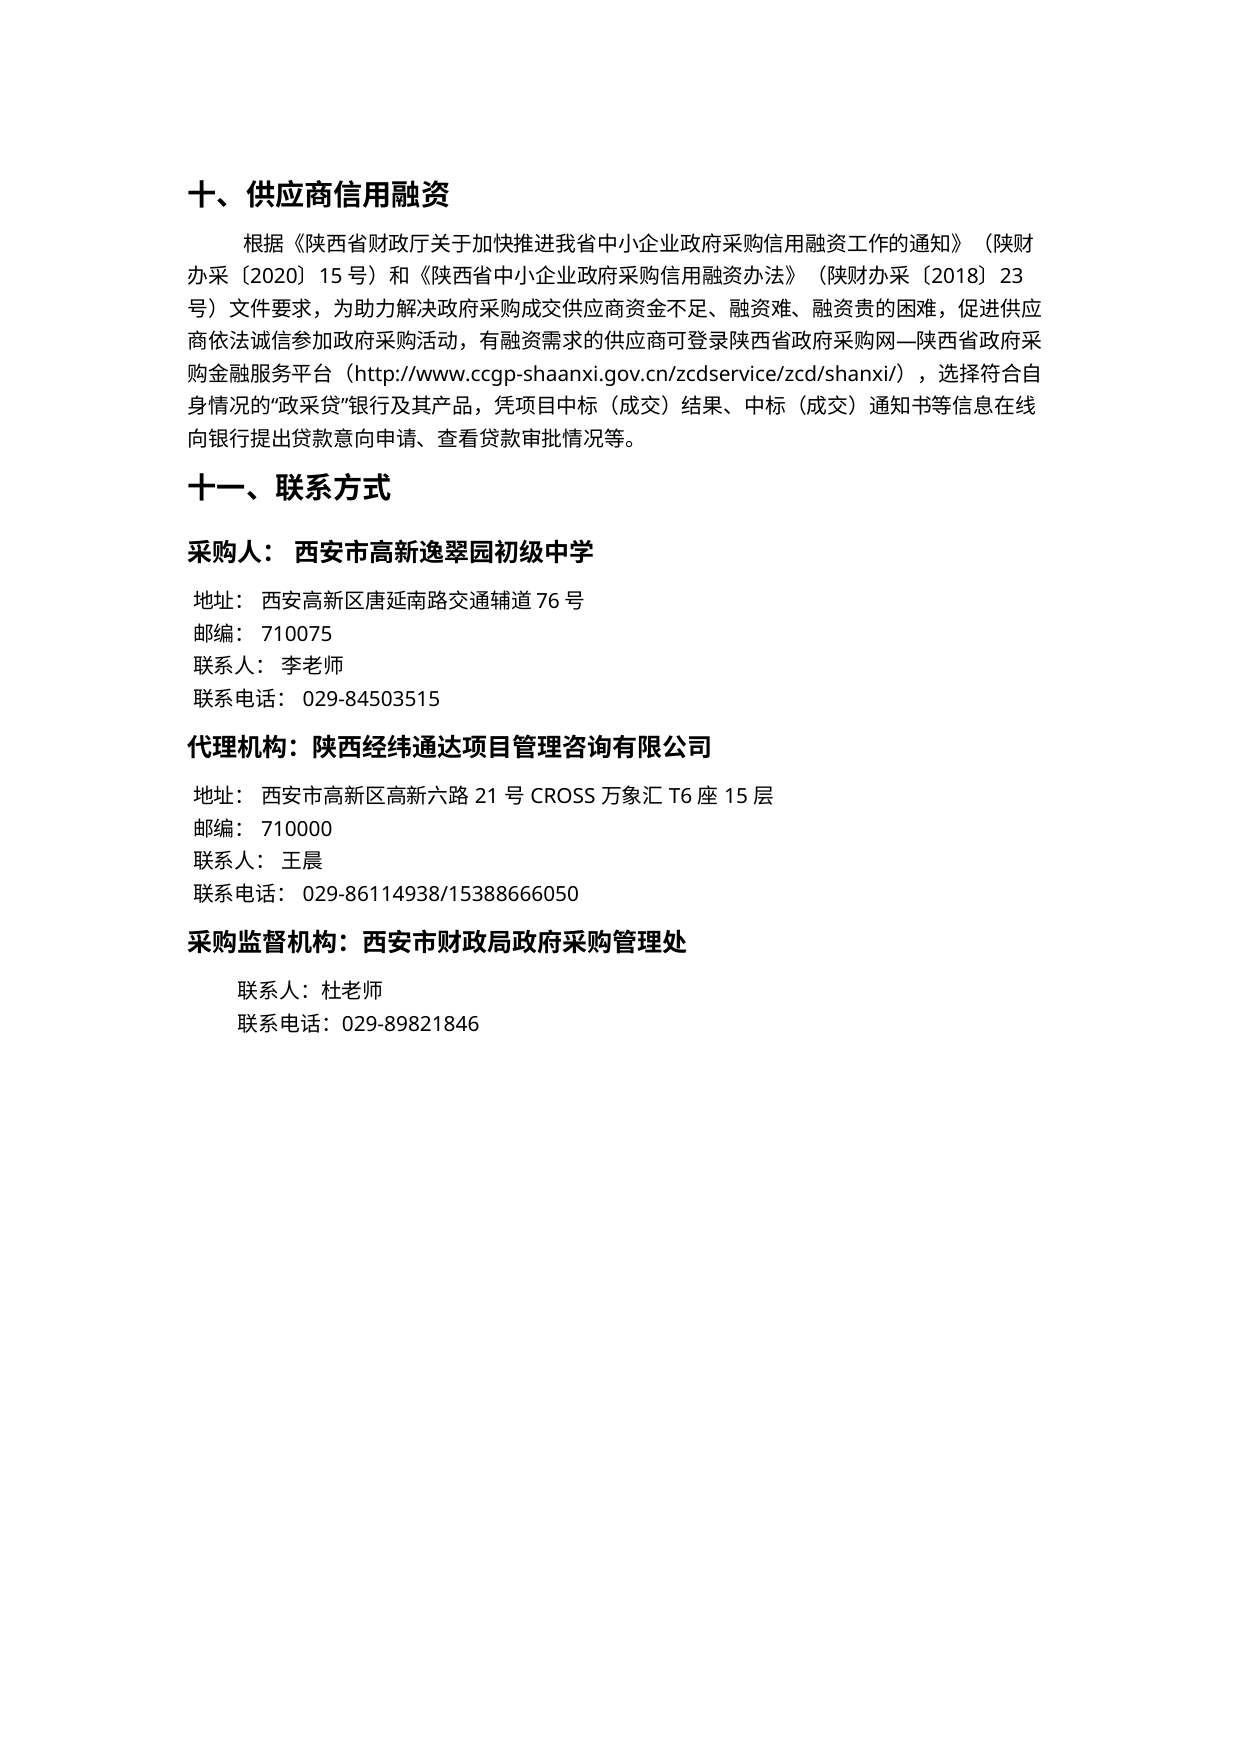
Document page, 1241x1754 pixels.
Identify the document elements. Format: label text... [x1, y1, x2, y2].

text 地址： 西安市高新区高新六路 21 号 CROSS 万象汇 T6 座 15 层 [187, 779, 1053, 812]
text 采购人： 西安市高新逸翠园初级中学 [187, 519, 1053, 584]
text 代理机构：陕西经纬通达项目管理咨询有限公司 [187, 714, 1053, 779]
text 地址： 西安高新区唐延南路交通辅道76号 [187, 584, 1053, 617]
text 联系电话：029-89821846 [187, 1007, 1053, 1039]
text 邮编： 710075 [187, 617, 1053, 649]
text 联系电话： 029-86114938/15388666050 [187, 877, 1053, 909]
text 十一、联系方式 [187, 454, 1053, 519]
text 采购监督机构：西安市财政局政府采购管理处 [187, 909, 1053, 974]
text 联系人：杜老师 [187, 974, 1053, 1007]
text 联系电话： 029-84503515 [187, 682, 1053, 714]
text 联系人： 王晨 [187, 844, 1053, 877]
text 联系人： 李老师 [187, 649, 1053, 682]
text 邮编： 710000 [187, 812, 1053, 844]
text 根据《陕西省财政厅关于加快推进我省中小企业政府采购信用融资工作的通知》（陕财办采〔2020〕15 号）和《陕西省中小企业政府采购信用融资办法》（陕财办采〔2018〕23 号）文件要求，为助力解决政府采购成交供应商资金不足、融资难、融资贵的困难，促进供应商依法诚信参加政府采购活动，有融资需求的供应商可登录陕西省政府采购网—陕西省政府采购金融服务平台（http://www.ccgp-shaanxi.gov.cn/zcdservice/zcd/shanxi/），选择符合自身情况的“政采贷”银行及其产品，凭项目中标（成交）结果、中标（成交）通知书等信息在线向银行提出贷款意向申请、查看贷款审批情况等。 [187, 227, 1053, 454]
text 十、供应商信用融资 [187, 162, 1053, 227]
